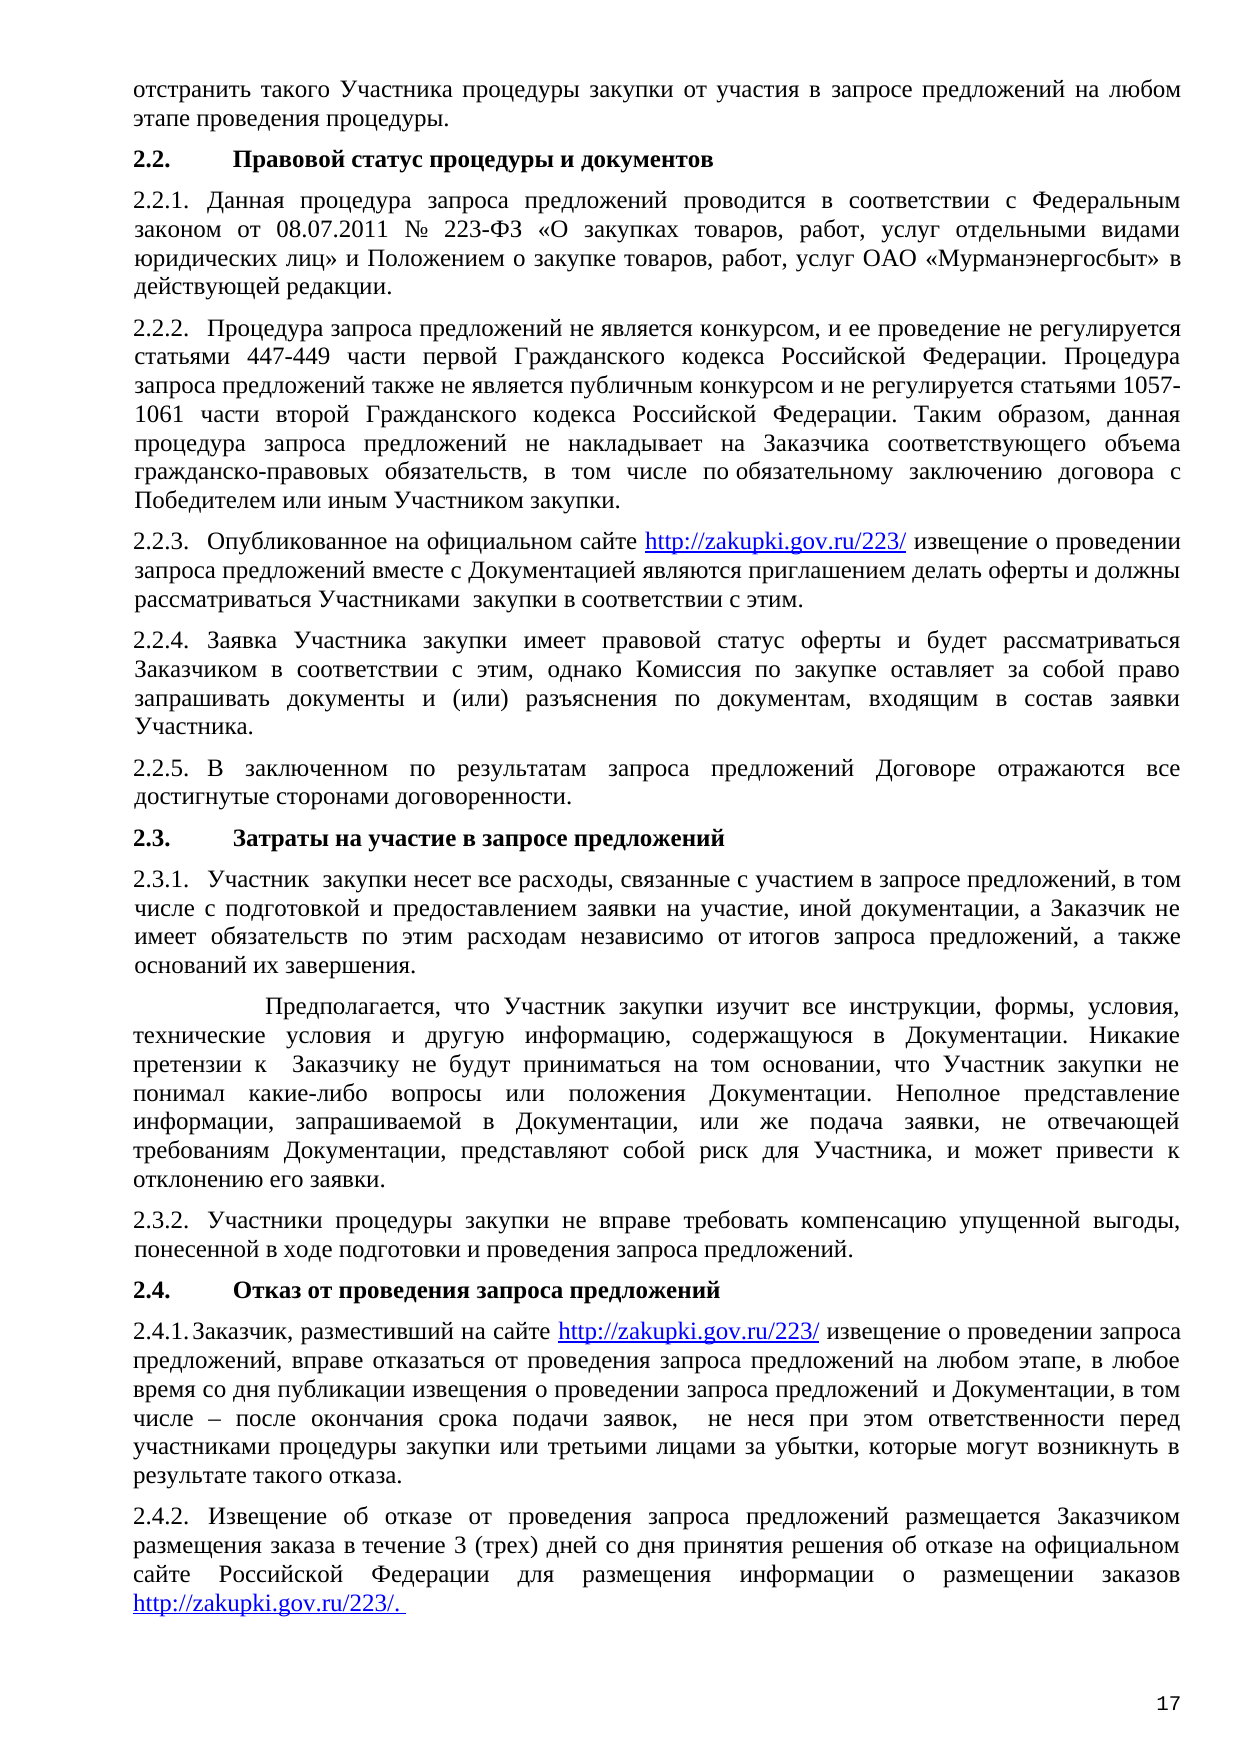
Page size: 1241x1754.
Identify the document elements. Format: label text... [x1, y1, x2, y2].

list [133, 74, 1181, 131]
list Заявка Участника закупки имеет правовой статус оферты и будет рассматриваться Заказчиком в соответствии с этим, однако Комиссия по закупке оставляет за собой право запрашивать документы и (или) разъяснения по документам, входящим в состав заявки Участника. [133, 625, 1181, 740]
list Правовой статус процедуры и документов [133, 144, 1181, 173]
list Данная процедура запроса предложений проводится в соответствии с Федеральным законом от 08.07.2011 № 223-ФЗ «О закупках товаров, работ, услуг отдельными видами юридических лиц» и Положением о закупке товаров, работ, услуг ОАО «Мурманэнергосбыт» в действующей редакции. [133, 185, 1181, 300]
list В заключенном по результатам запроса предложений Договоре отражаются все достигнутые сторонами договоренности. [133, 753, 1181, 810]
list Затраты на участие в запросе предложений [133, 823, 1181, 851]
text Предполагается, что Участник закупки изучит все инструкции, формы, условия, технические условия и другую информацию, содержащуюся в Документации. Никакие претензии к Заказчику не будут приниматься на том основании, что Участник закупки не понимал какие-либо вопросы или положения Документации. Неполное представление информации, запрашиваемой в Документации, или же подача заявки, не отвечающей требованиям Документации, представляют собой риск для Участника, и может привести к отклонению его заявки. [133, 991, 1181, 1193]
list Участники процедуры закупки не вправе требовать компенсацию упущенной выгоды, понесенной в ходе подготовки и проведения запроса предложений. [133, 1205, 1181, 1263]
list Извещение об отказе от проведения запроса предложений размещается Заказчиком размещения заказа в течение 3 (трех) дней со дня принятия решения об отказе на официальном сайте Российской Федерации для размещения информации о размещении заказов http://zakupki.gov.ru/223/. [133, 1501, 1181, 1616]
list Участник закупки несет все расходы, связанные с участием в запросе предложений, в том числе с подготовкой и предоставлением заявки на участие, иной документации, а Заказчик не имеет обязательств по этим расходам независимо от итогов запроса предложений, а также оснований их завершения. [133, 864, 1181, 979]
list Процедура запроса предложений не является конкурсом, и ее проведение не регулируется статьями 447-449 части первой Гражданского кодекса Российской Федерации. Процедура запроса предложений также не является публичным конкурсом и не регулируется статьями 1057-1061 части второй Гражданского кодекса Российской Федерации. Таким образом, данная процедура запроса предложений не накладывает на Заказчика соответствующего объема гражданско-правовых обязательств, в том числе по обязательному заключению договора с Победителем или иным Участником закупки. [133, 313, 1181, 514]
list Отказ от проведения запроса предложений [133, 1275, 1181, 1304]
list Заказчик, разместивший на сайте http://zakupki.gov.ru/223/ извещение о проведении запроса предложений, вправе отказаться от проведения запроса предложений на любом этапе, в любое время со дня публикации извещения о проведении запроса предложений и Документации, в том числе – после окончания срока подачи заявок, не неся при этом ответственности перед участниками процедуры закупки или третьими лицами за убытки, которые могут возникнуть в результате такого отказа. [133, 1316, 1181, 1489]
list Опубликованное на официальном сайте http://zakupki.gov.ru/223/ извещение о проведении запроса предложений вместе с Документацией являются приглашением делать оферты и должны рассматриваться Участниками закупки в соответствии с этим. [133, 526, 1181, 613]
